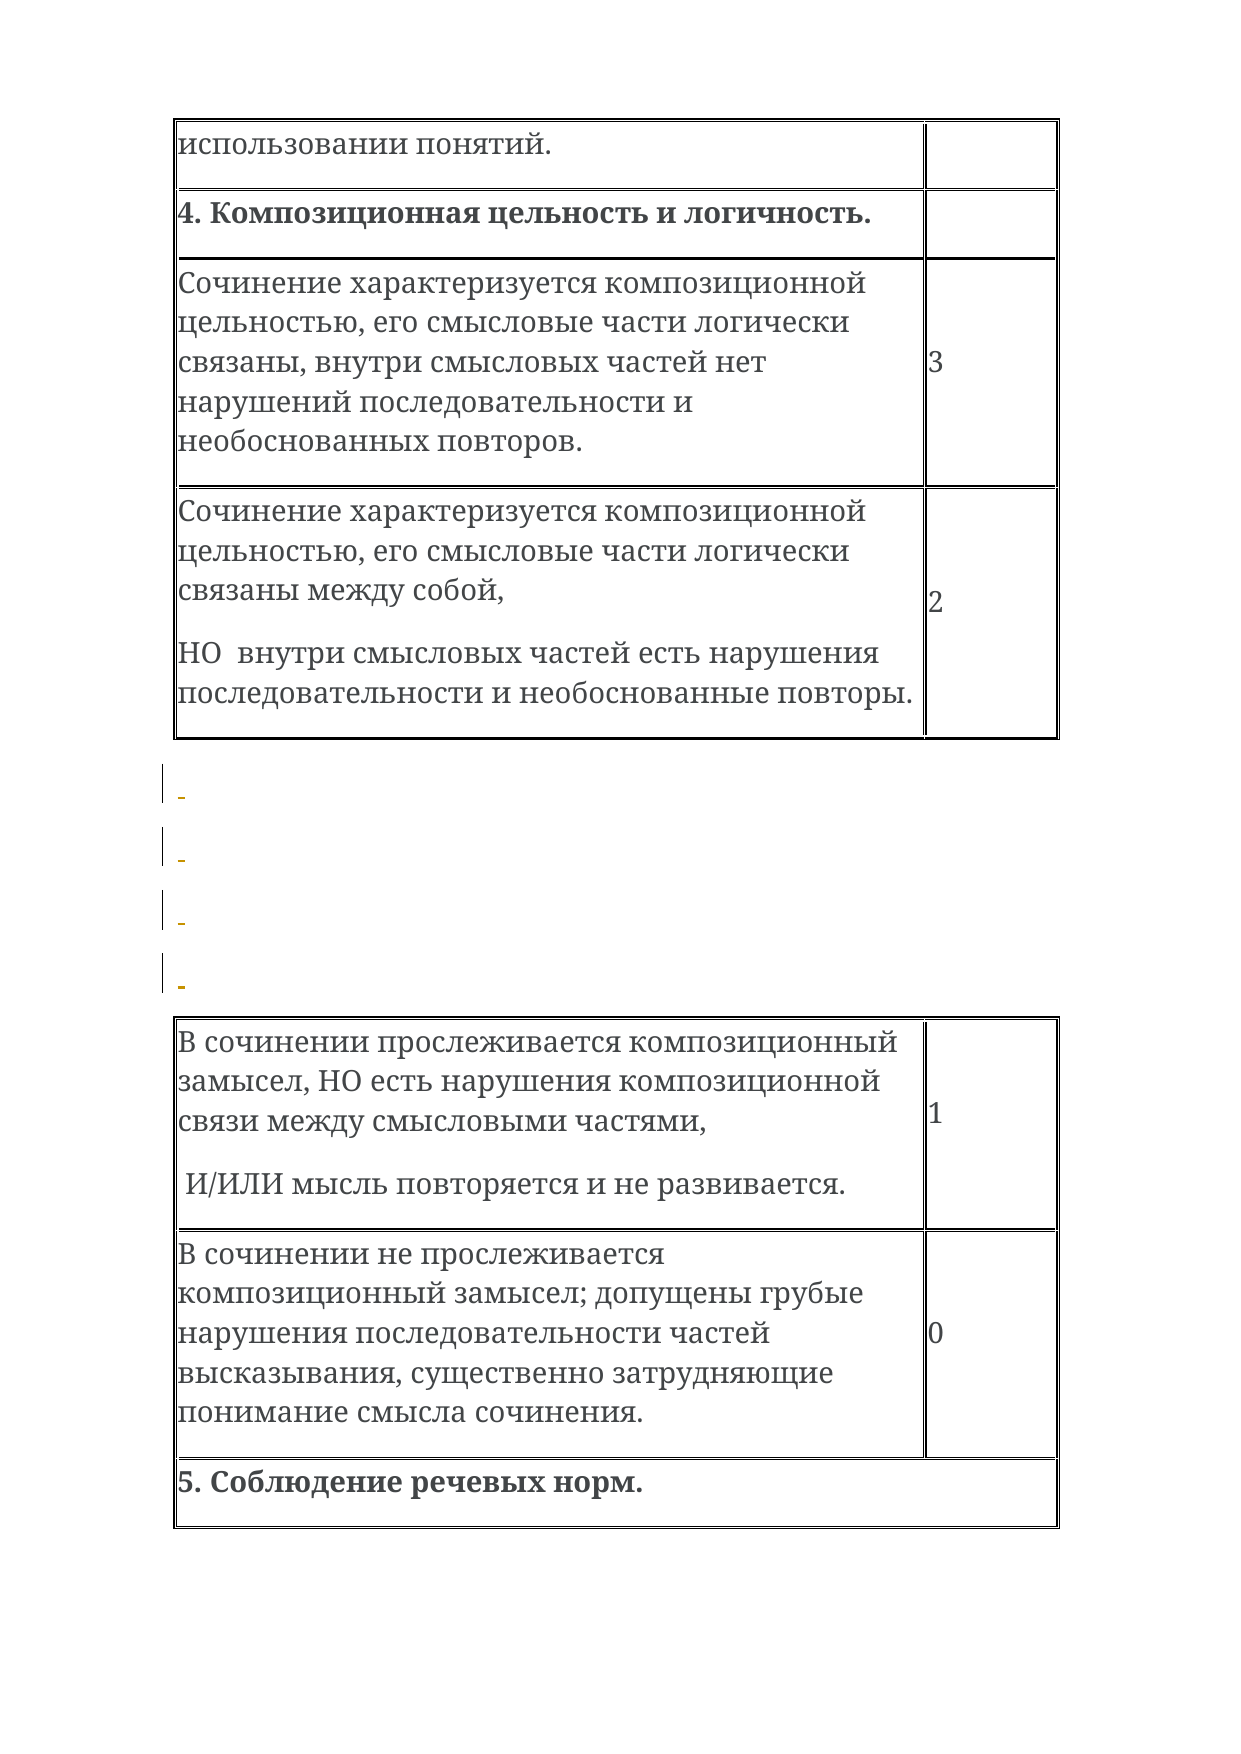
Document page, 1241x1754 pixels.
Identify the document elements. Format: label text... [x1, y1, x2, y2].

table_cell В сочинении не прослеживается композиционный замысел; допущены грубые нарушения последовательности частей высказывания, существенно затрудняющие понимание смысла сочинения. [177, 1228, 923, 1456]
table_cell 4. Композиционная цельность и логичность. [175, 188, 925, 257]
table_cell 2 [925, 485, 1057, 737]
table_cell Сочинение характеризуется композиционной цельностью, его смысловые части логически связаны, внутри смысловых частей нет нарушений последовательности и необоснованных повторов. [177, 257, 923, 485]
table_cell 0 [925, 122, 1056, 188]
table_cell Сочинение характеризуется композиционной цельностью, его смысловые части логически связаны между собой, НО внутри смысловых частей есть нарушения последовательности и необоснованные повторы. [177, 485, 925, 737]
table_cell 5. Соблюдение речевых норм. [177, 1456, 1057, 1526]
table_cell 0 [927, 1228, 1057, 1456]
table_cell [177, 120, 925, 188]
table_header В сочинении прослеживается композиционный замысел, НО есть нарушения композиционной связи между смысловыми частями, И/ИЛИ мысль повторяется и не развивается. [177, 1018, 925, 1228]
table_cell 3 [927, 257, 1056, 485]
table_cell [925, 188, 1058, 257]
table_header 1 [925, 1020, 1056, 1228]
